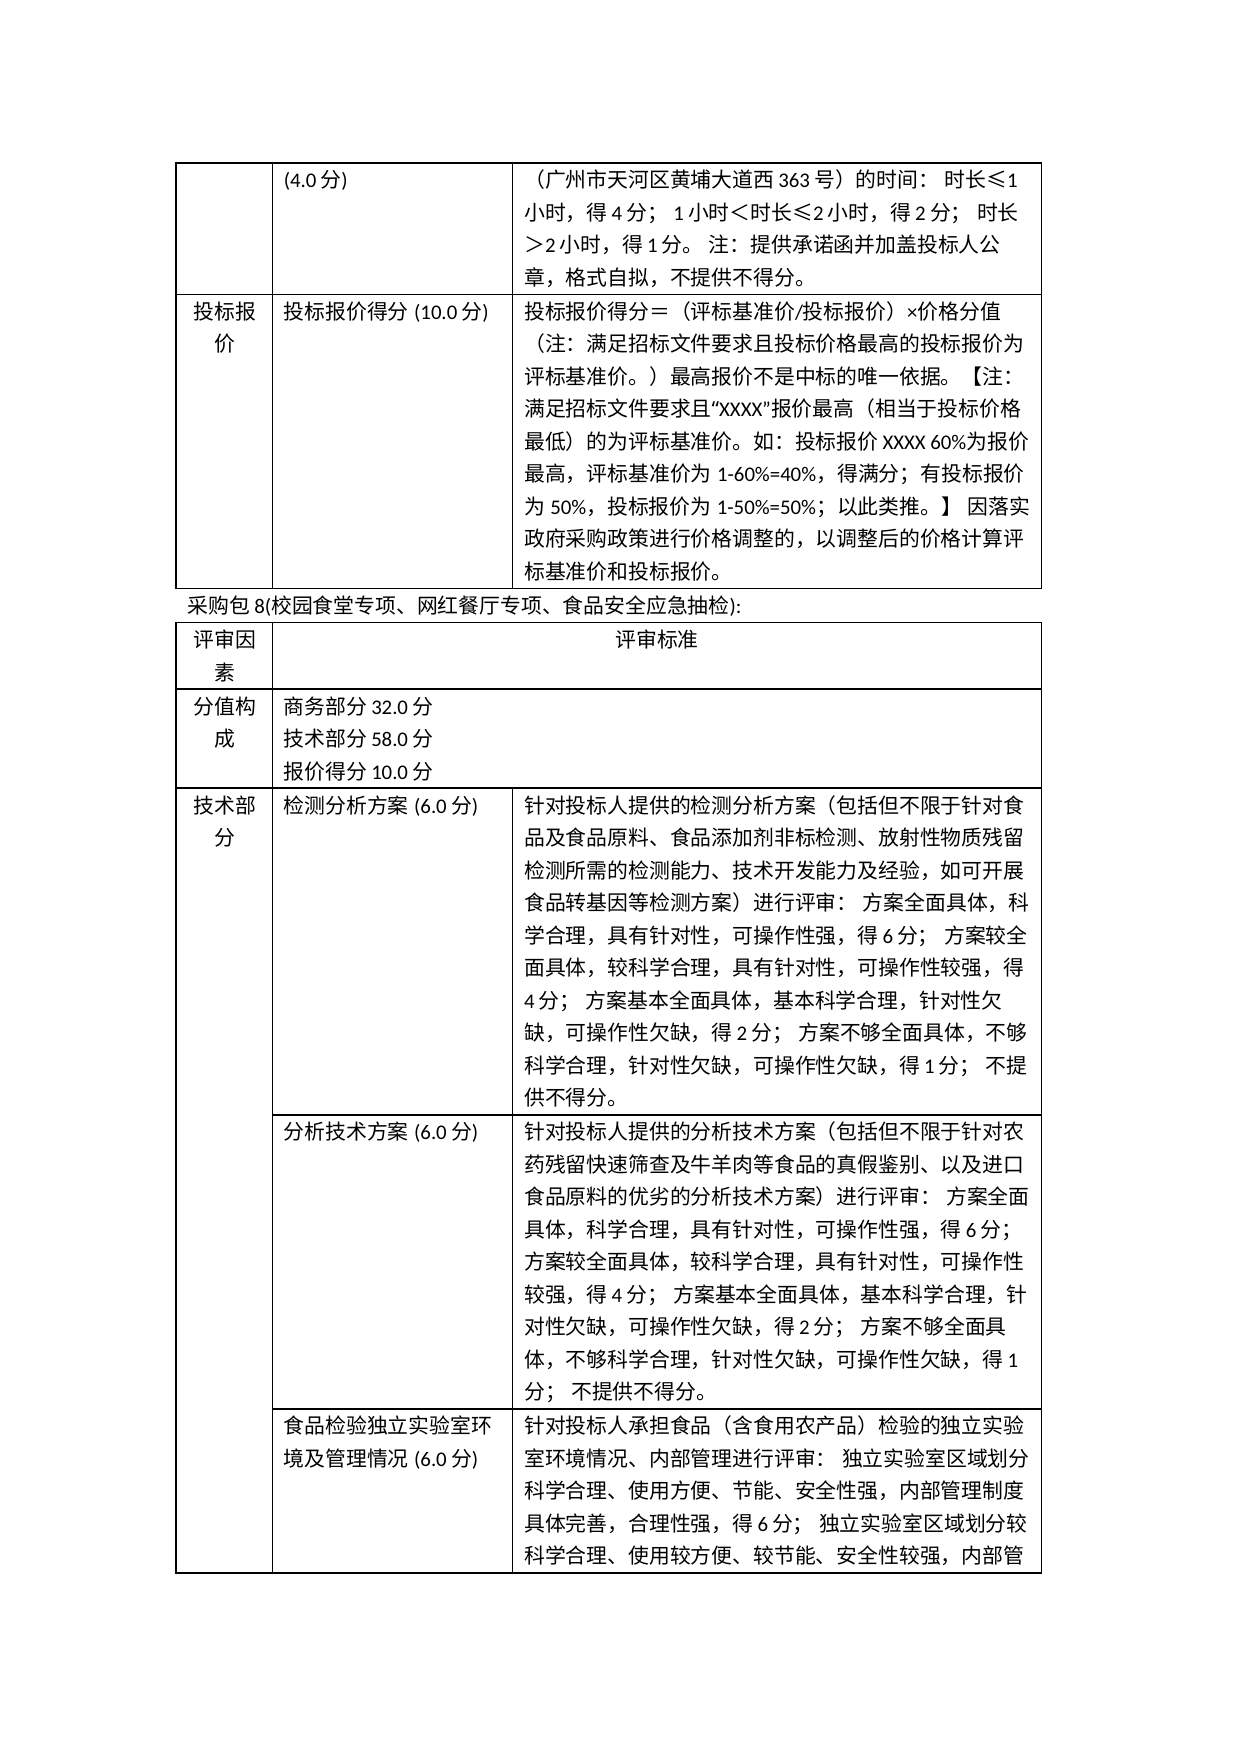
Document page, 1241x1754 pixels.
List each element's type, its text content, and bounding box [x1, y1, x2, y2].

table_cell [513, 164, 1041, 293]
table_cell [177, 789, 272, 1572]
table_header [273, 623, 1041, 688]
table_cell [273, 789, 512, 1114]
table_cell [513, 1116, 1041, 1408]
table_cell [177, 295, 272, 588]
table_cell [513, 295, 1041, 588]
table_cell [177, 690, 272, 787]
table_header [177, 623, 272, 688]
text 采购包8(校园食堂专项、网红餐厅专项、食品安全应急抽检): [187, 589, 1053, 622]
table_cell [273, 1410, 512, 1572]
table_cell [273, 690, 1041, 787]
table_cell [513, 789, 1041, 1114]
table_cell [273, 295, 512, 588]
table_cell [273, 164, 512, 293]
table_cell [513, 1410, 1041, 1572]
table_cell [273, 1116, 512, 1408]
